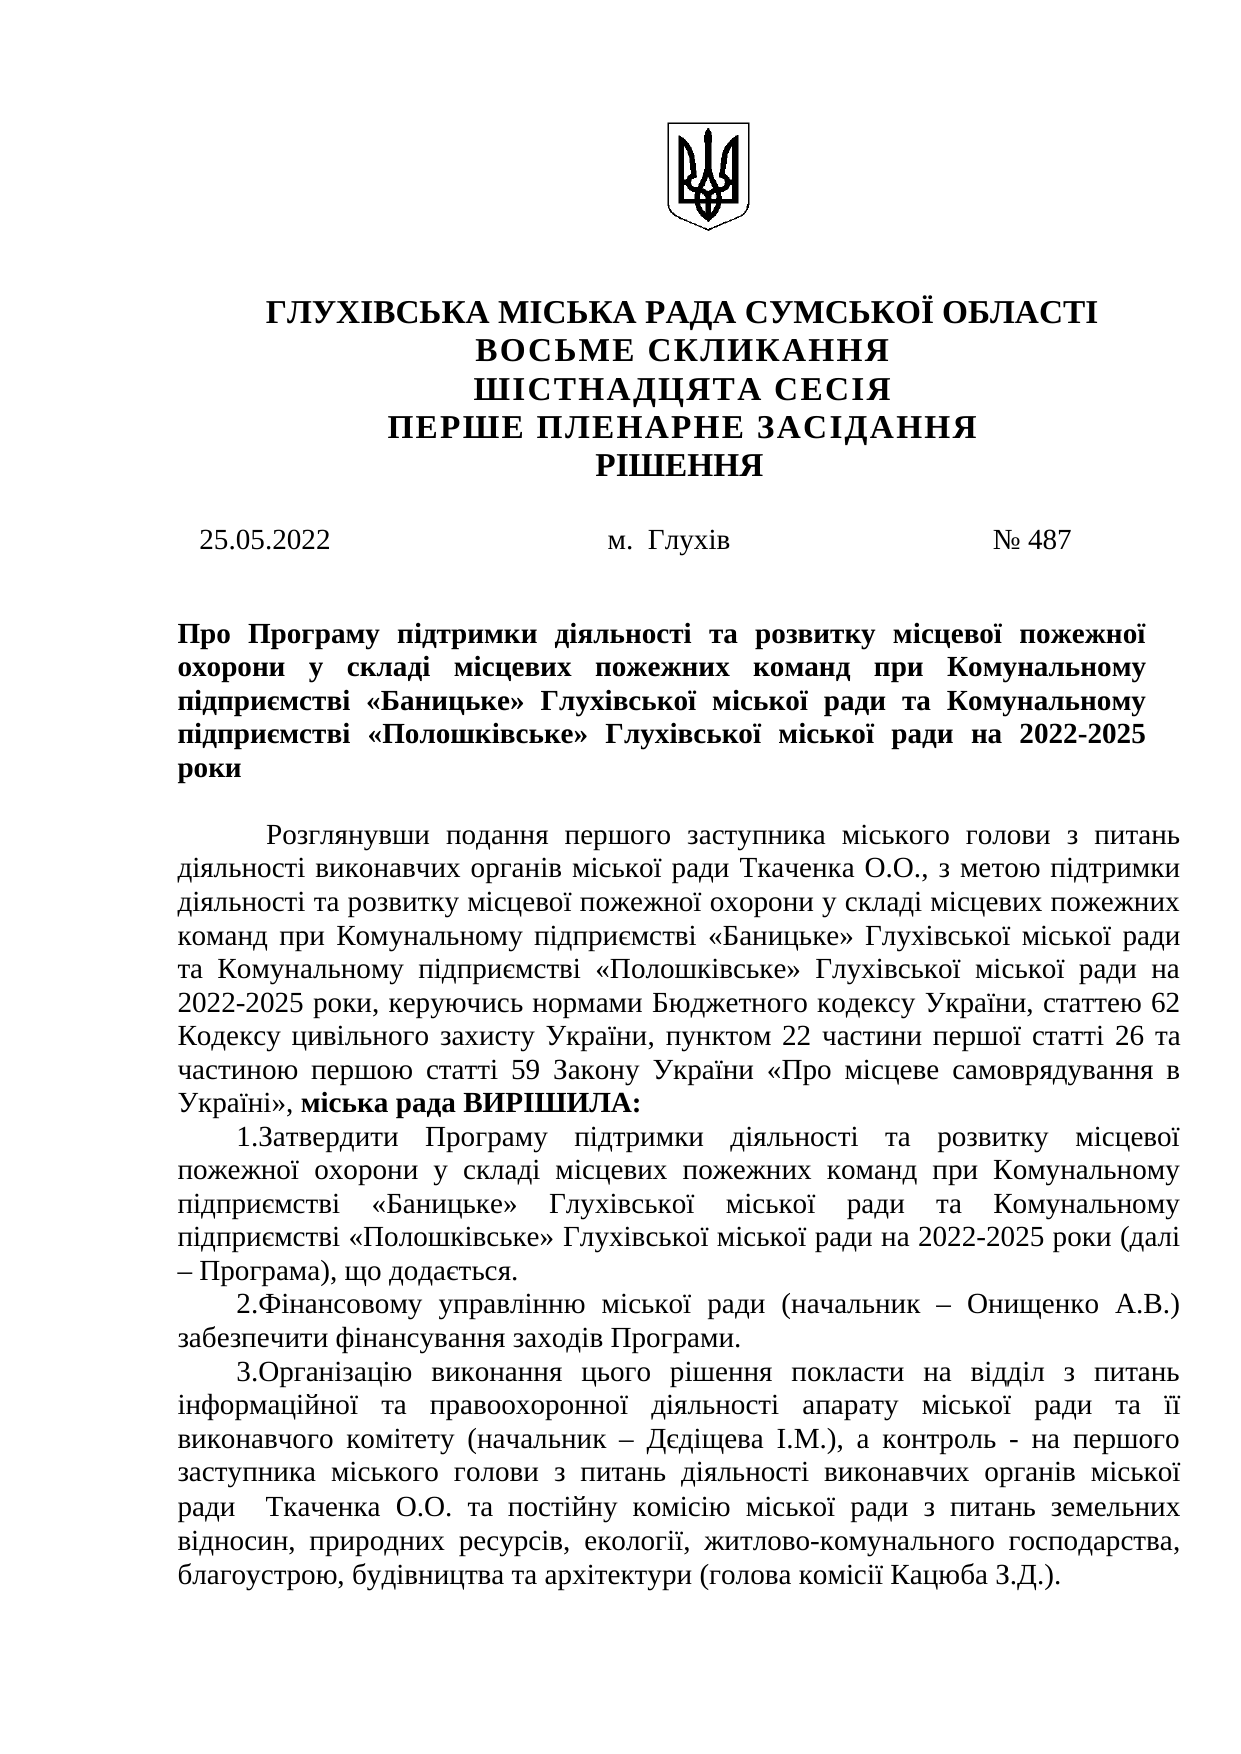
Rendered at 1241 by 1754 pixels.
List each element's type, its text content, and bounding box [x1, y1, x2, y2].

picture [659, 118, 758, 239]
subtitle 2.Фінансовому управлінню міської ради (начальник – Онищенко А.В.) забезпечити фінансування заходів Програми. [177, 1287, 1181, 1354]
text 25.05.2022 м. Глухів № 487 [162, 522, 1181, 556]
text ГЛУХІВСЬКА МІСЬКА РАДА СУМСЬКОЇ ОБЛАСТІ [183, 292, 1181, 331]
text ШІСТНАДЦЯТА СЕСІЯ [183, 369, 1181, 407]
text 3.Організацію виконання цього рішення покласти на відділ з питань інформаційної та правоохоронної діяльності апарату міської ради та її виконавчого комітету (начальник – Дєдіщева І.М.), а контроль - на першого заступника міського голови з питань діяльності виконавчих органів міської ради Ткаченка О.О. та постійну комісію міської ради з питань земельних відносин, природних ресурсів, екології, житлово-комунального господарства, благоустрою, будівництва та архітектури (голова комісії Кацюба З.Д.). [177, 1354, 1181, 1591]
text ПЕРШЕ ПЛЕНАРНЕ ЗАСІДАННЯ [183, 407, 1181, 446]
text ВОСЬМЕ СКЛИКАННЯ [183, 331, 1181, 369]
subtitle 1.Затвердити Програму підтримки діяльності та розвитку місцевої пожежної охорони у складі місцевих пожежних команд при Комунальному підприємстві «Баницьке» Глухівської міської ради та Комунальному підприємстві «Полошківське» Глухівської міської ради на 2022-2025 роки (далі – Програма), що додається. [177, 1119, 1181, 1287]
text РІШЕННЯ [177, 446, 1181, 484]
subtitle Про Програму підтримки діяльності та розвитку місцевої пожежної охорони у складі місцевих пожежних команд при Комунальному підприємстві «Баницьке» Глухівської міської ради та Комунальному підприємстві «Полошківське» Глухівської міської ради на 2022-2025 роки [177, 616, 1147, 783]
text Розглянувши подання першого заступника міського голови з питань діяльності виконавчих органів міської ради Ткаченка О.О., з метою підтримки діяльності та розвитку місцевої пожежної охорони у складі місцевих пожежних команд при Комунальному підприємстві «Баницьке» Глухівської міської ради та Комунальному підприємстві «Полошківське» Глухівської міської ради на 2022-2025 роки, керуючись нормами Бюджетного кодексу України, статтею 62 Кодексу цивільного захисту України, пунктом 22 частини першої статті 26 та частиною першою статті 59 Закону України «Про місцеве самоврядування в Україні», міська рада ВИРІШИЛА: [177, 817, 1181, 1119]
